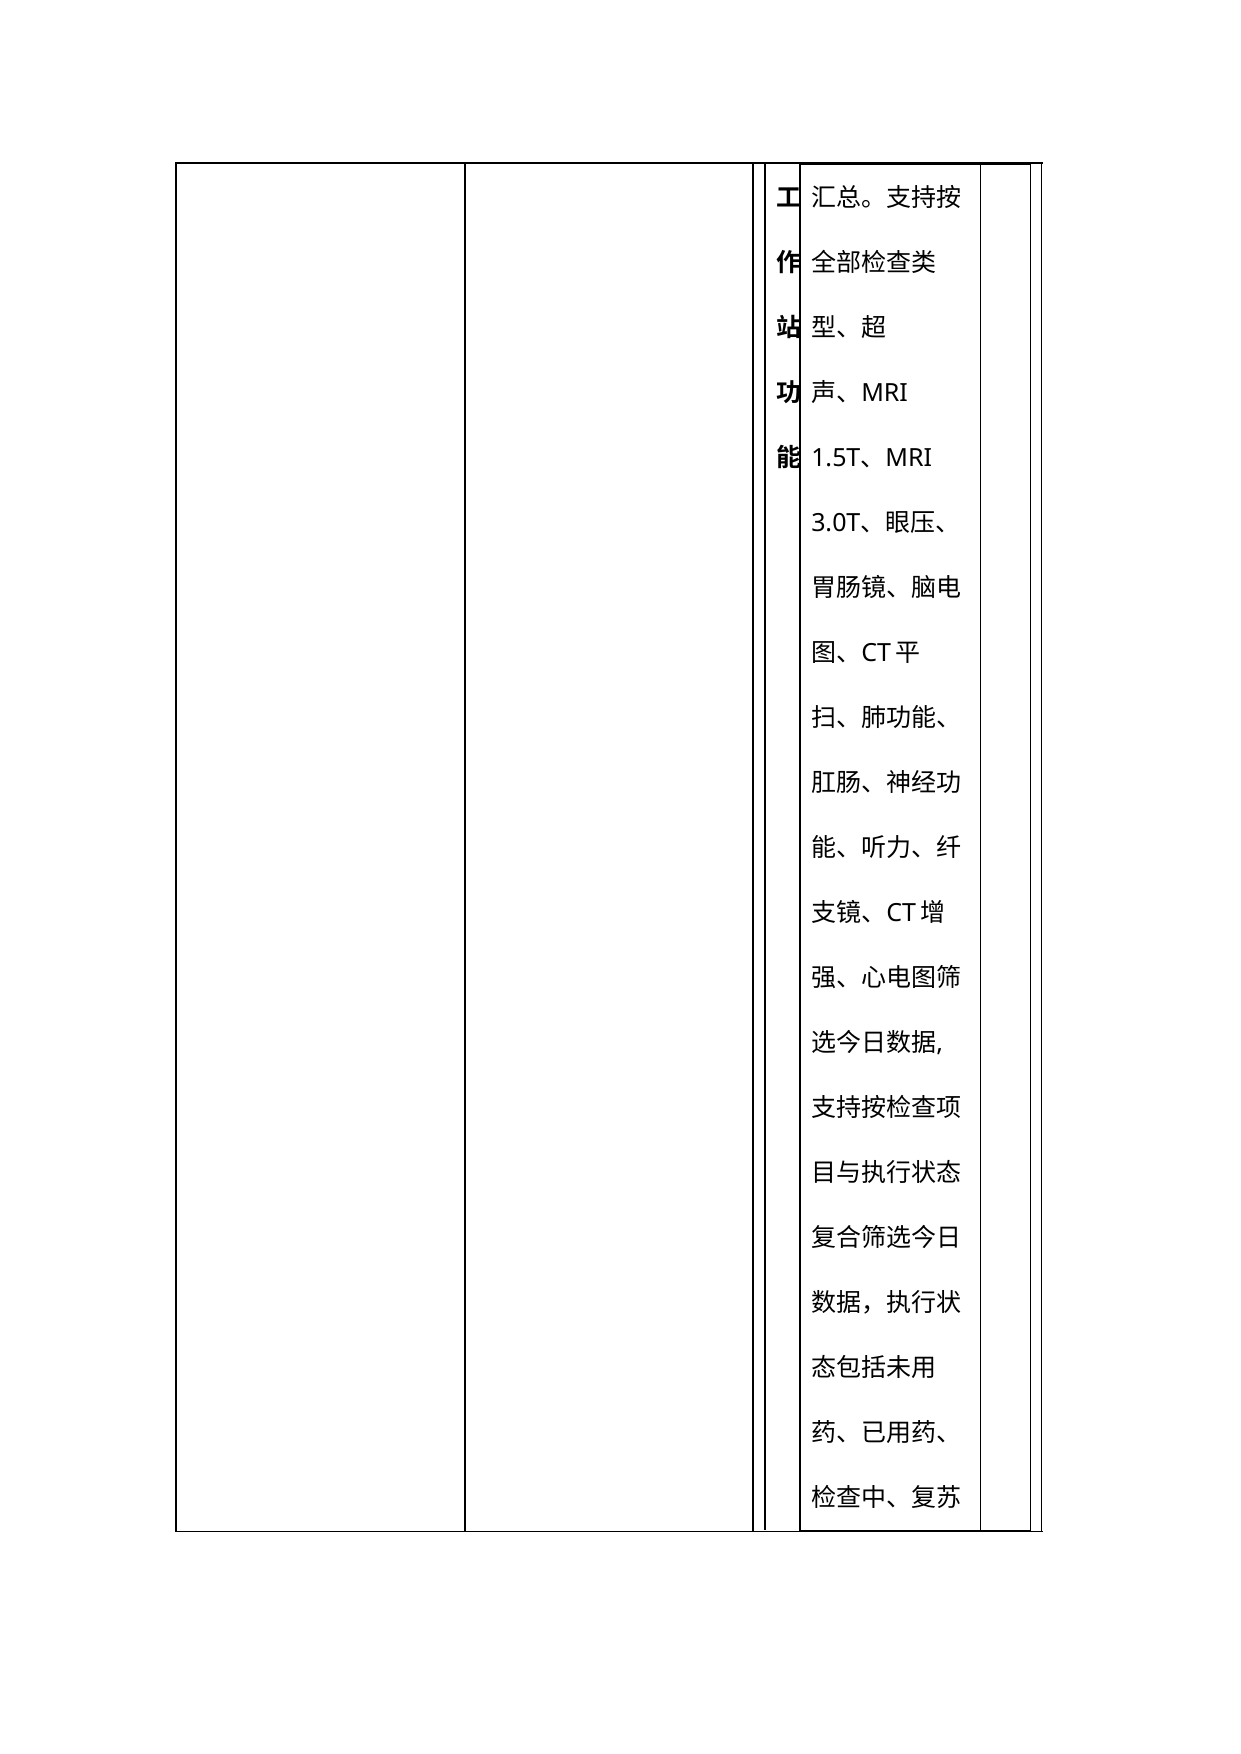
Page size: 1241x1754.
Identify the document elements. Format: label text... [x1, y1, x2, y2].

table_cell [801, 165, 980, 1530]
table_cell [754, 164, 799, 1531]
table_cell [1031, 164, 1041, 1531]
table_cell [981, 165, 1030, 1530]
table_cell [466, 164, 752, 1531]
table_cell 1 [177, 164, 464, 1531]
